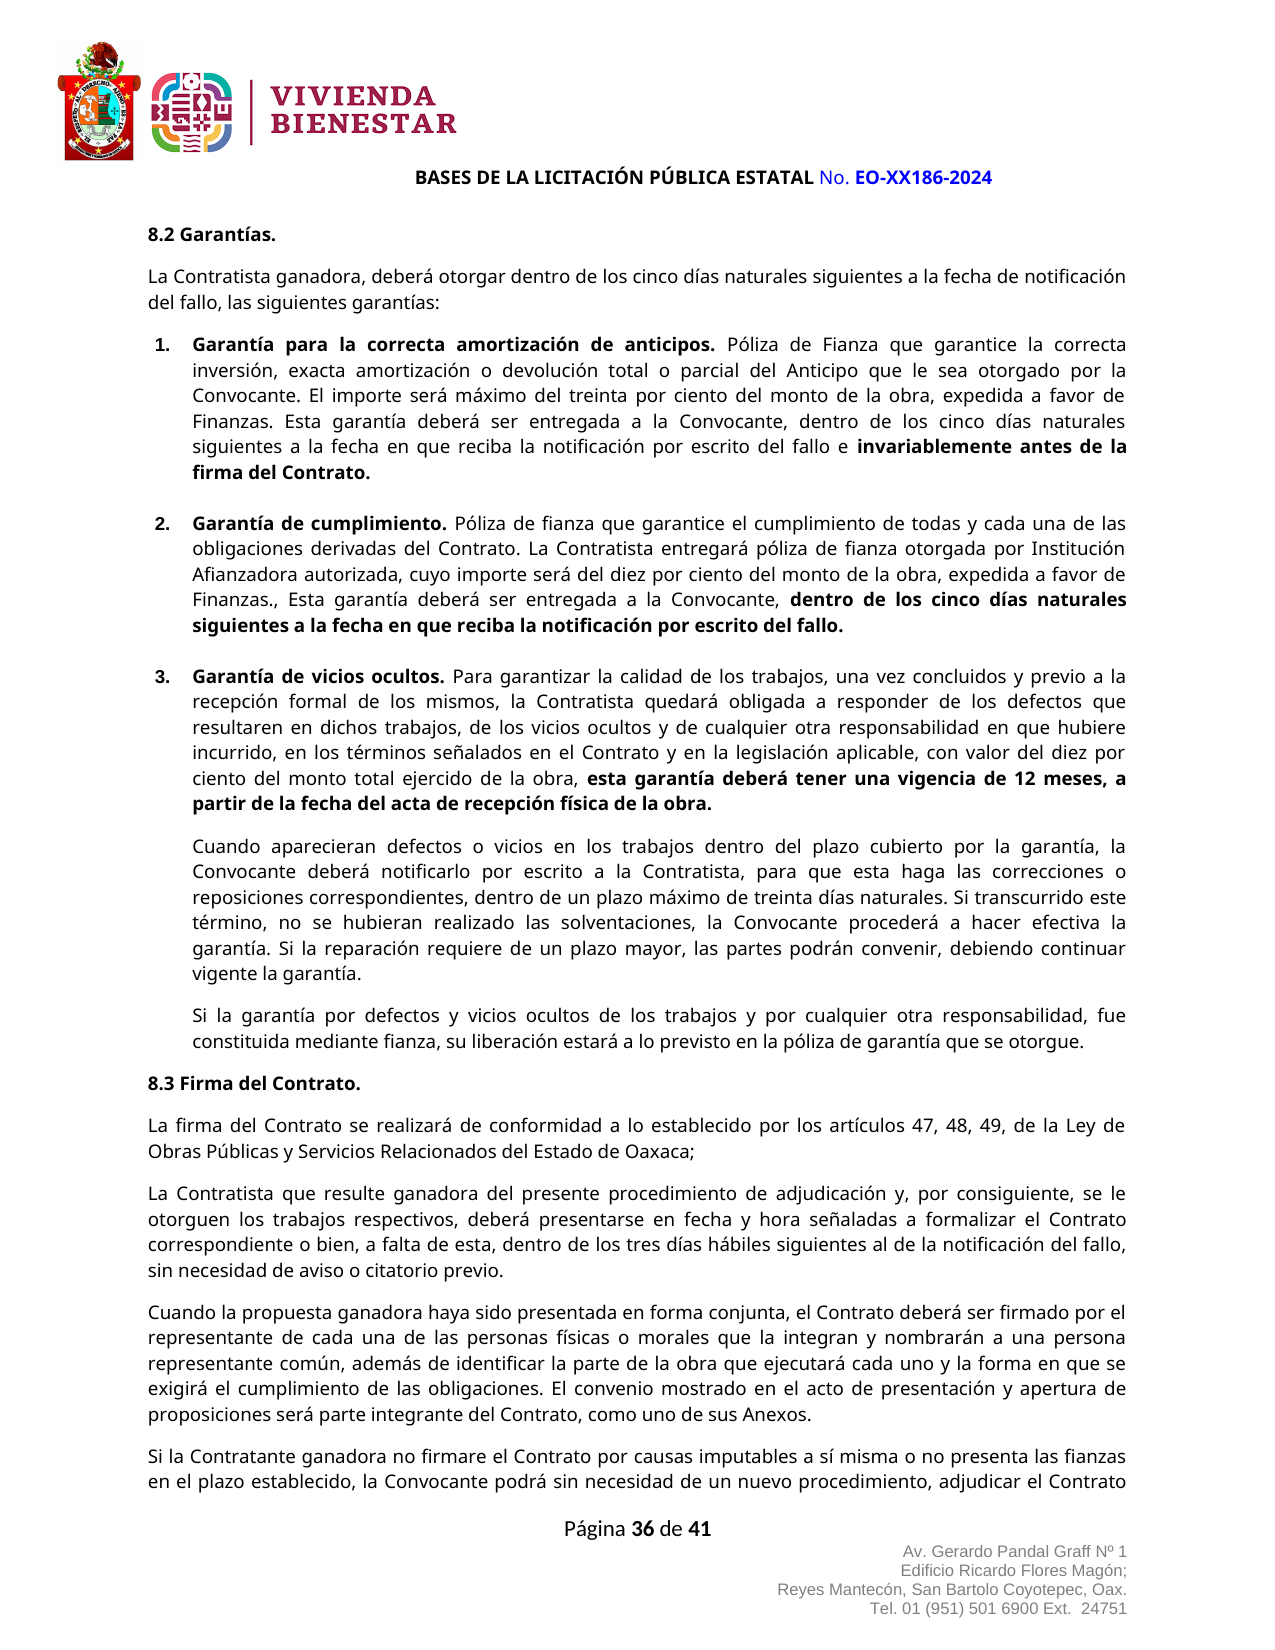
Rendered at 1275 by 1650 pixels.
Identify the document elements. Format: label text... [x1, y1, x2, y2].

text 8.3 Firma del Contrato. [148, 1070, 1127, 1096]
text Cuando la propuesta ganadora haya sido presentada en forma conjunta, el Contrato deberá ser firmado por el representante de cada una de las personas físicas o morales que la integran y nombrarán a una persona representante común, además de identificar la parte de la obra que ejecutará cada uno y la forma en que se exigirá el cumplimiento de las obligaciones. El convenio mostrado en el acto de presentación y apertura de proposiciones será parte integrante del Contrato, como uno de sus Anexos. [148, 1299, 1127, 1427]
picture [147, 64, 473, 161]
text La firma del Contrato se realizará de conformidad a lo establecido por los artículos 47, 48, 49, de la Ley de Obras Públicas y Servicios Relacionados del Estado de Oaxaca; [148, 1113, 1127, 1164]
text Cuando aparecieran defectos o vicios en los trabajos dentro del plazo cubierto por la garantía, la Convocante deberá notificarlo por escrito a la Contratista, para que esta haga las correcciones o reposiciones correspondientes, dentro de un plazo máximo de treinta días naturales. Si transcurrido este término, no se hubieran realizado las solventaciones, la Convocante procederá a hacer efectiva la garantía. Si la reparación requiere de un plazo mayor, las partes podrán convenir, debiendo continuar vigente la garantía. [192, 833, 1127, 986]
list Garantía de vicios ocultos. Para garantizar la calidad de los trabajos, una vez concluidos y previo a la recepción formal de los mismos, la Contratista quedará obligada a responder de los defectos que resultaren en dichos trabajos, de los vicios ocultos y de cualquier otra responsabilidad en que hubiere incurrido, en los términos señalados en el Contrato y en la legislación aplicable, con valor del diez por ciento del monto total ejercido de la obra, esta garantía deberá tener una vigencia de 12 meses, a partir de la fecha del acta de recepción física de la obra. [154, 663, 1127, 816]
list Garantía para la correcta amortización de anticipos. Póliza de Fianza que garantice la correcta inversión, exacta amortización o devolución total o parcial del Anticipo que le sea otorgado por la Convocante. El importe será máximo del treinta por ciento del monto de la obra, expedida a favor de Finanzas. Esta garantía deberá ser entregada a la Convocante, dentro de los cinco días naturales siguientes a la fecha en que reciba la notificación por escrito del fallo e invariablemente antes de la firma del Contrato. [154, 331, 1127, 484]
text La Contratista que resulte ganadora del presente procedimiento de adjudicación y, por consiguiente, se le otorguen los trabajos respectivos, deberá presentarse en fecha y hora señaladas a formalizar el Contrato correspondiente o bien, a falta de esta, dentro de los tres días hábiles siguientes al de la notificación del fallo, sin necesidad de aviso o citatorio previo. [148, 1180, 1127, 1282]
picture [55, 41, 143, 163]
list Garantía de cumplimiento. Póliza de fianza que garantice el cumplimiento de todas y cada una de las obligaciones derivadas del Contrato. La Contratista entregará póliza de fianza otorgada por Institución Afianzadora autorizada, cuyo importe será del diez por ciento del monto de la obra, expedida a favor de Finanzas., Esta garantía deberá ser entregada a la Convocante, dentro de los cinco días naturales siguientes a la fecha en que reciba la notificación por escrito del fallo. [154, 510, 1127, 638]
text Si la garantía por defectos y vicios ocultos de los trabajos y por cualquier otra responsabilidad, fue constituida mediante fianza, su liberación estará a lo previsto en la póliza de garantía que se otorgue. [192, 1003, 1127, 1054]
text 8.2 Garantías. [148, 221, 1127, 247]
text La Contratista ganadora, deberá otorgar dentro de los cinco días naturales siguientes a la fecha de notificación del fallo, las siguientes garantías: [148, 264, 1127, 315]
